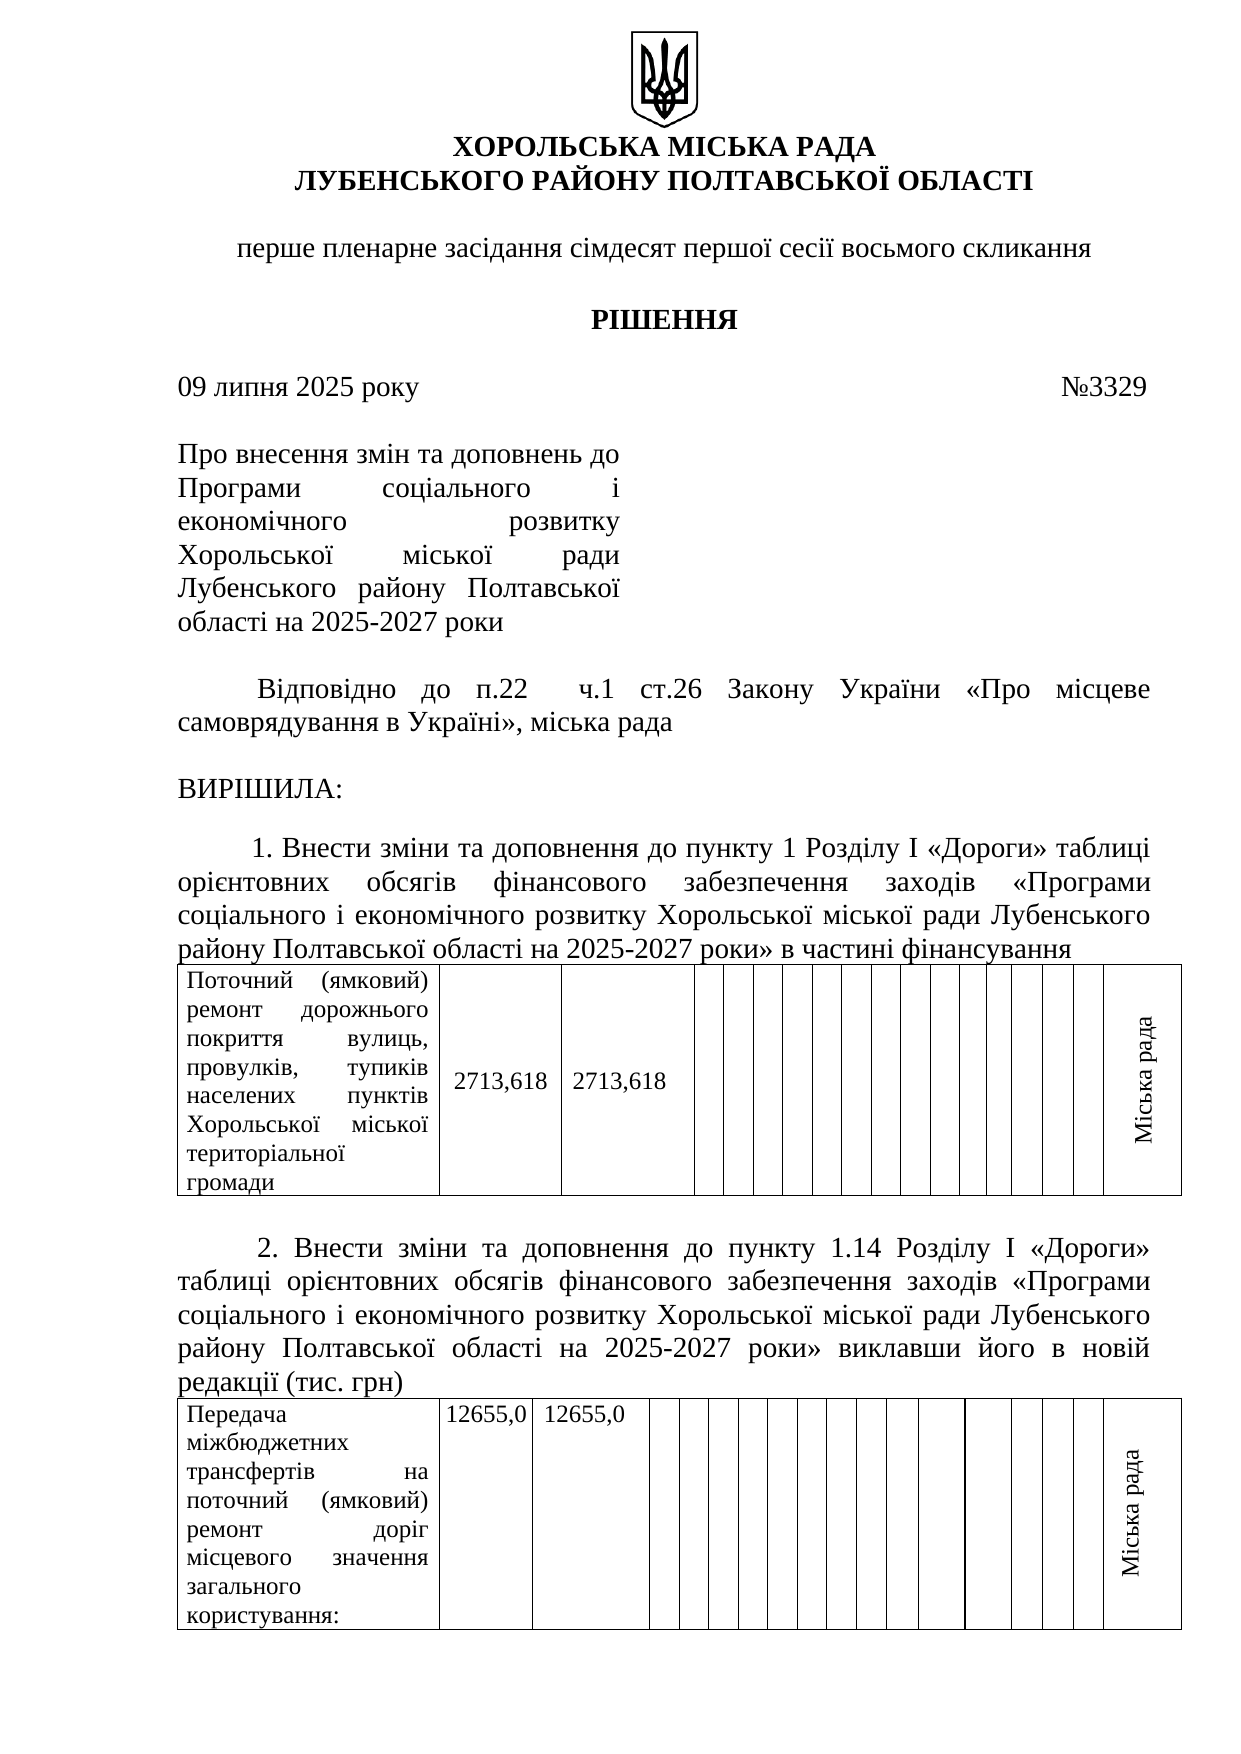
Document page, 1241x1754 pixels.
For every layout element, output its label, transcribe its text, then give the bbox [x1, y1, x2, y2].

table_header [987, 965, 1011, 1195]
text ЛУБЕНСЬКОГО РАЙОНУ ПОЛТАВСЬКОЇ ОБЛАСТІ [177, 163, 1152, 197]
table_header [695, 965, 723, 1195]
table_header [1012, 965, 1042, 1195]
table_header [827, 1399, 856, 1629]
table_header [919, 1399, 964, 1629]
text 09 липня 2025 року №3329 [177, 369, 1152, 403]
table_header [650, 1399, 679, 1629]
table_header [739, 1399, 767, 1629]
table_header [754, 965, 782, 1195]
table_header [1074, 1399, 1103, 1629]
table_header [857, 1399, 886, 1629]
table_header [768, 1399, 797, 1629]
text ХОРОЛЬСЬКА МІСЬКА РАДА [177, 129, 1152, 163]
text РІШЕННЯ [177, 302, 1152, 336]
table_header Поточний (ямковий) ремонт дорожнього покриття вулиць, провулків, тупиків населених пунктів Хорольської міської територіальної громади [178, 965, 439, 1195]
table_header [1043, 965, 1073, 1195]
text Про внесення змін та доповнень до Програми соціального і економічного розвитку Хорольської міської ради Лубенського району Полтавської області на 2025-2027 роки [177, 436, 620, 637]
text 1. Внести зміни та доповнення до пункту 1 Розділу I «Дороги» таблиці орієнтовних обсягів фінансового забезпечення заходів «Програми соціального і економічного розвитку Хорольської міської ради Лубенського району Полтавської області на 2025-2027 роки» в частині фінансування [177, 830, 1152, 964]
table_header [872, 965, 900, 1195]
table_header Міська рада [1104, 965, 1181, 1195]
text ВИРІШИЛА: [177, 772, 1152, 805]
table_header 12655,0 [440, 1399, 532, 1629]
table_header 12655,0 [533, 1399, 649, 1629]
table_header [966, 1399, 1011, 1629]
table_header [1043, 1399, 1073, 1629]
table_header [842, 965, 871, 1195]
table_header 2713,618 [440, 965, 561, 1195]
table_header [901, 965, 930, 1195]
table_header [724, 965, 753, 1195]
text перше пленарне засідання сімдесят першої сесії восьмого скликання [177, 230, 1152, 264]
table_header [680, 1399, 708, 1629]
table_header [887, 1399, 918, 1629]
table_header [1074, 965, 1103, 1195]
table_header [813, 965, 841, 1195]
table_header Передача міжбюджетних трансфертів на поточний (ямковий) ремонт доріг місцевого значення загального користування: [178, 1399, 439, 1629]
table_header [783, 965, 812, 1195]
table_header [960, 965, 986, 1195]
text Відповідно до п.22 ч.1 ст.26 Закону України «Про місцеве самоврядування в Україні», міська рада [177, 671, 1152, 738]
table_header Міська рада [1104, 1399, 1181, 1629]
table_header [1012, 1399, 1042, 1629]
picture [629, 29, 700, 130]
text 2. Внести зміни та доповнення до пункту 1.14 Розділу I «Дороги» таблиці орієнтовних обсягів фінансового забезпечення заходів «Програми соціального і економічного розвитку Хорольської міської ради Лубенського району Полтавської області на 2025-2027 роки» виклавши його в новій редакції (тис. грн) [177, 1230, 1152, 1398]
table_header 2713,618 [562, 965, 694, 1195]
table_header [709, 1399, 738, 1629]
table_header [931, 965, 959, 1195]
table_header [798, 1399, 826, 1629]
